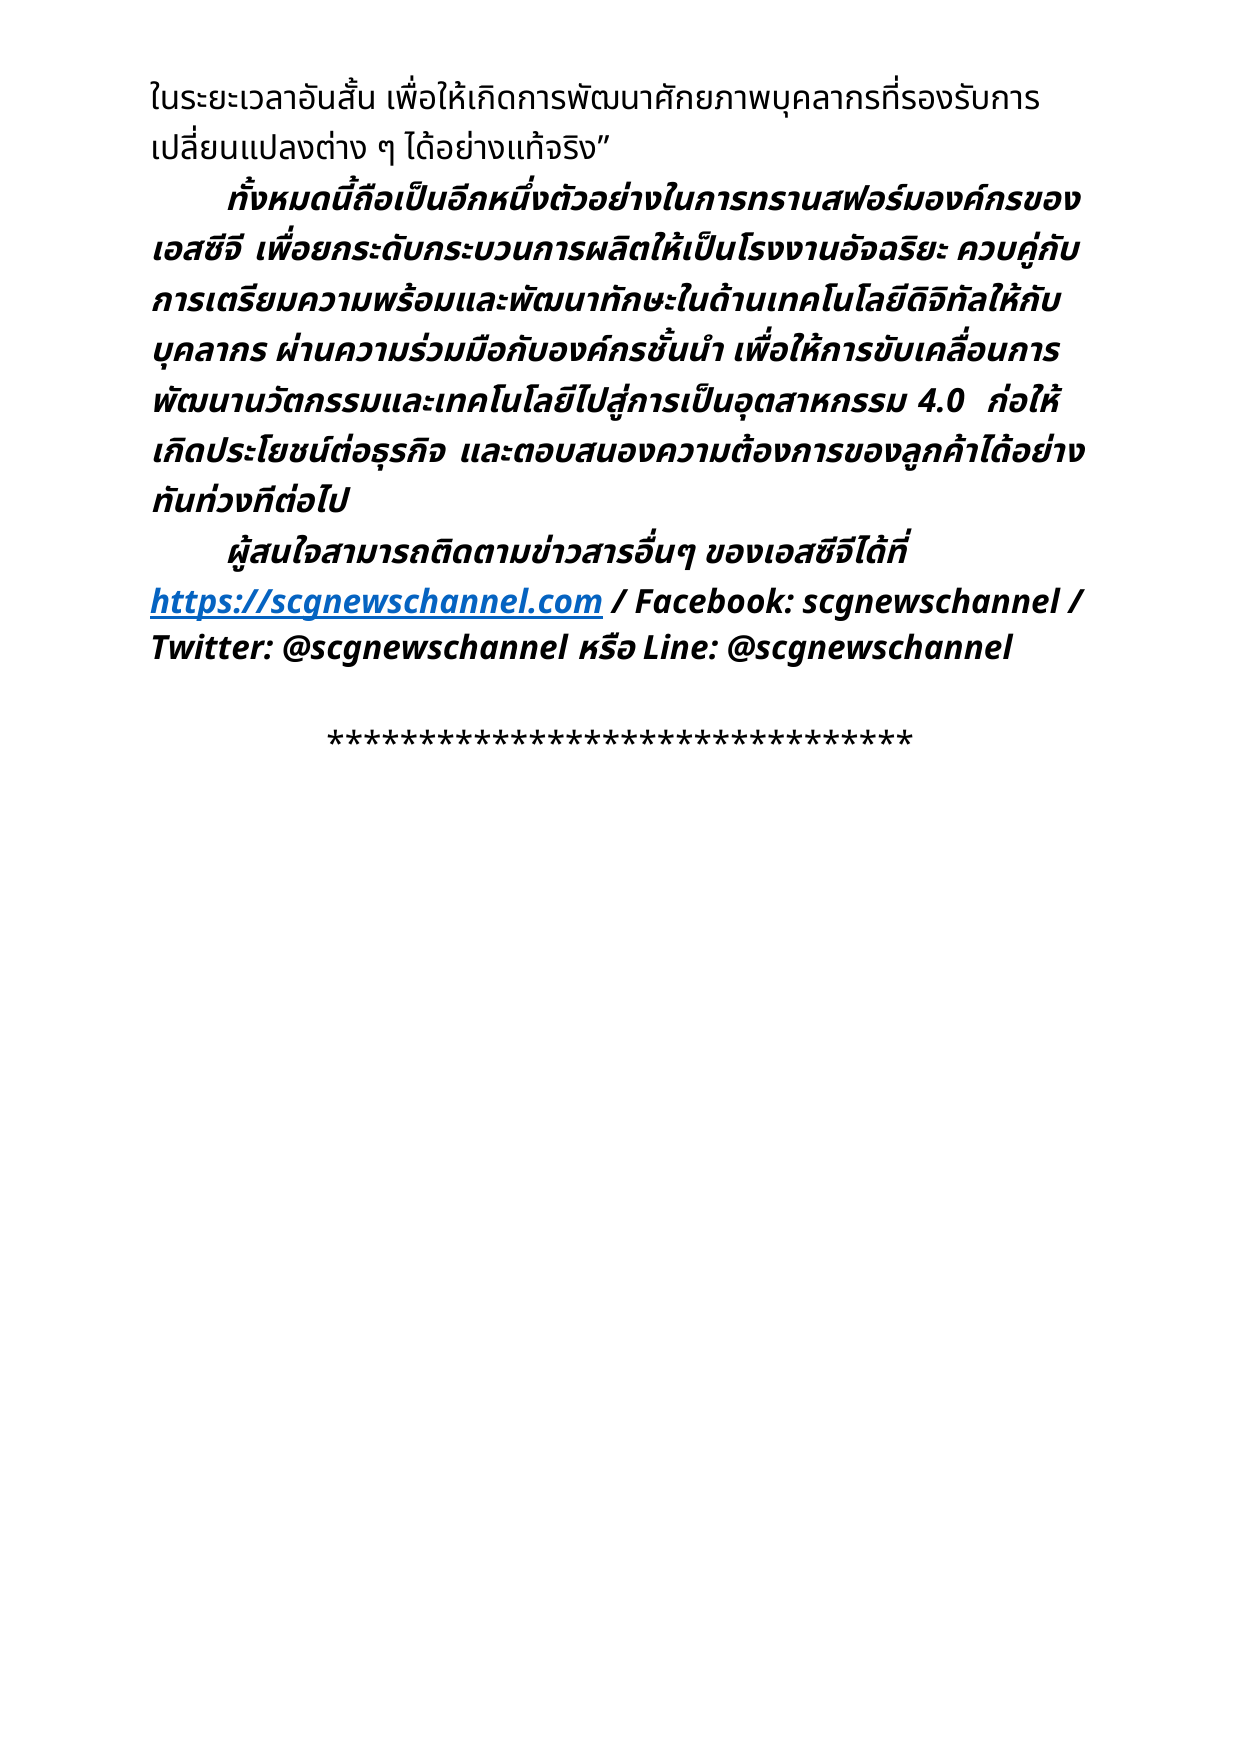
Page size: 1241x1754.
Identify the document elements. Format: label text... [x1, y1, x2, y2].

text ผู้สนใจสามารถติดตามข่าวสารอื่นๆ ของเอสซีจีได้ที่ https://scgnewschannel.com / Facebook: scgnewschannel / Twitter: @scgnewschannel หรือ Line: @scgnewschannel [150, 528, 1090, 674]
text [150, 74, 1090, 175]
text ทั้งหมดนี้ถือเป็นอีกหนึ่งตัวอย่างในการทรานสฟอร์มองค์กรของเอสซีจี เพื่อยกระดับกระบวนการผลิตให้เป็นโรงงานอัจฉริยะ ควบคู่กับการเตรียมความพร้อมและพัฒนาทักษะในด้านเทคโนโลยีดิจิทัลให้กับบุคลากร ผ่านความร่วมมือกับองค์กรชั้นนำ เพื่อให้การขับเคลื่อนการพัฒนานวัตกรรมและเทคโนโลยีไปสู่การเป็นอุตสาหกรรม 4.0 ก่อให้เกิดประโยชน์ต่อธุรกิจ และตอบสนองความต้องการของลูกค้าได้อย่างทันท่วงทีต่อไป [150, 175, 1090, 528]
text ******************************** [150, 720, 1090, 765]
